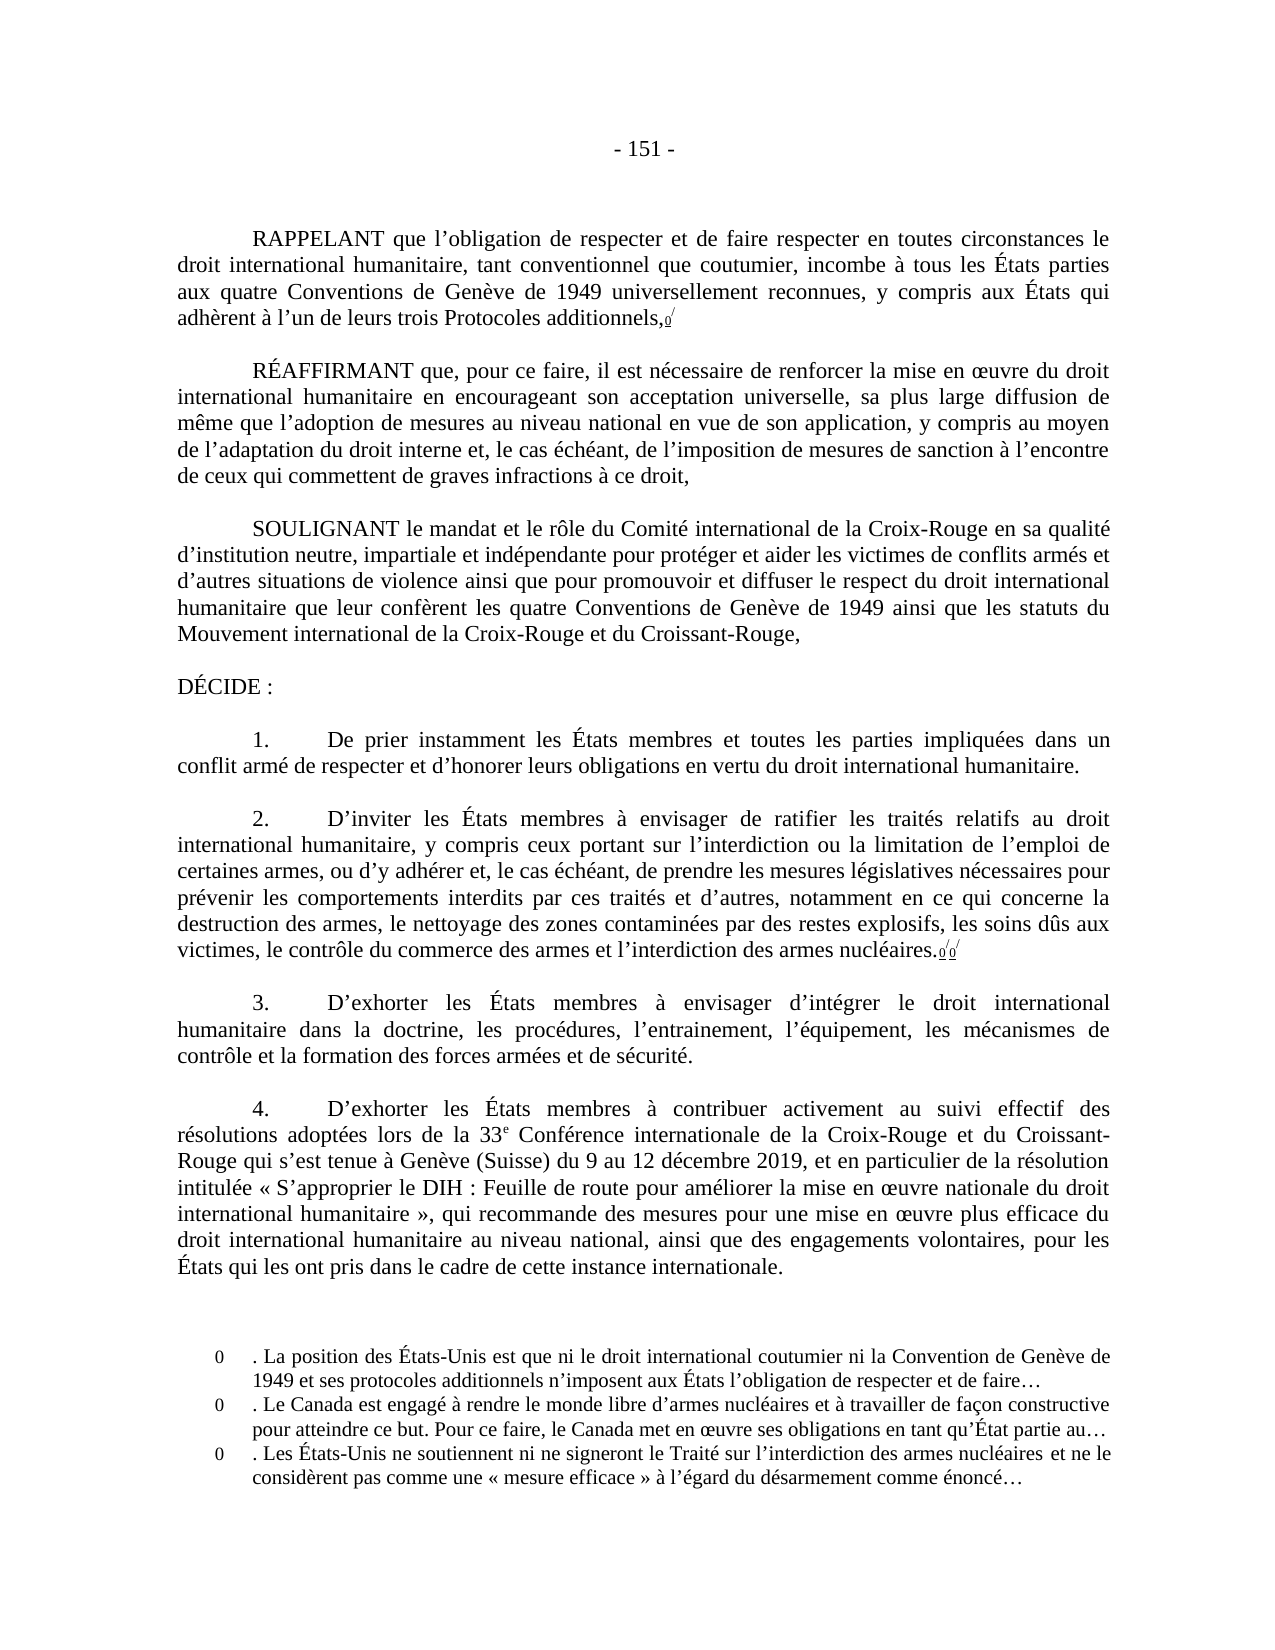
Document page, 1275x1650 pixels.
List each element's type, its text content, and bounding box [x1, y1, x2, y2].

text DÉCIDE : [177, 673, 1111, 699]
text SOULIGNANT le mandat et le rôle du Comité international de la Croix-Rouge en sa qualité d’institution neutre, impartiale et indépendante pour protéger et aider les victimes de conflits armés et d’autres situations de violence ainsi que pour promouvoir et diffuser le respect du droit international humanitaire que leur confèrent les quatre Conventions de Genève de 1949 ainsi que les statuts du Mouvement international de la Croix-Rouge et du Croissant-Rouge, [177, 515, 1111, 647]
text 3. D’exhorter les États membres à envisager d’intégrer le droit international humanitaire dans la doctrine, les procédures, l’entrainement, l’équipement, les mécanismes de contrôle et la formation des forces armées et de sécurité. [177, 989, 1111, 1068]
text 1. De prier instamment les États membres et toutes les parties impliquées dans un conflit armé de respecter et d’honorer leurs obligations en vertu du droit international humanitaire. [177, 726, 1111, 778]
text 4. D’exhorter les États membres à contribuer activement au suivi effectif des résolutions adoptées lors de la 33e Conférence internationale de la Croix-Rouge et du Croissant-Rouge qui s’est tenue à Genève (Suisse) du 9 au 12 décembre 2019, et en particulier de la résolution intitulée « S’approprier le DIH : Feuille de route pour améliorer la mise en œuvre nationale du droit international humanitaire », qui recommande des mesures pour une mise en œuvre plus efficace du droit international humanitaire au niveau national, ainsi que des engagements volontaires, pour les États qui les ont pris dans le cadre de cette instance internationale. [177, 1095, 1111, 1279]
text RÉAFFIRMANT que, pour ce faire, il est nécessaire de renforcer la mise en œuvre du droit international humanitaire en encourageant son acceptation universelle, sa plus large diffusion de même que l’adoption de mesures au niveau national en vue de son application, y compris au moyen de l’adaptation du droit interne et, le cas échéant, de l’imposition de mesures de sanction à l’encontre de ceux qui commettent de graves infractions à ce droit, [177, 357, 1111, 488]
text 2. D’inviter les États membres à envisager de ratifier les traités relatifs au droit international humanitaire, y compris ceux portant sur l’interdiction ou la limitation de l’emploi de certaines armes, ou d’y adhérer et, le cas échéant, de prendre les mesures législatives nécessaires pour prévenir les comportements interdits par ces traités et d’autres, notamment en ce qui concerne la destruction des armes, le nettoyage des zones contaminées par des restes explosifs, les soins dûs aux victimes, le contrôle du commerce des armes et l’interdiction des armes nucléaires.// [177, 805, 1111, 963]
text RAPPELANT que l’obligation de respecter et de faire respecter en toutes circonstances le droit international humanitaire, tant conventionnel que coutumier, incombe à tous les États parties aux quatre Conventions de Genève de 1949 universellement reconnues, y compris aux États qui adhèrent à l’un de leurs trois Protocoles additionnels,/ [177, 225, 1111, 330]
